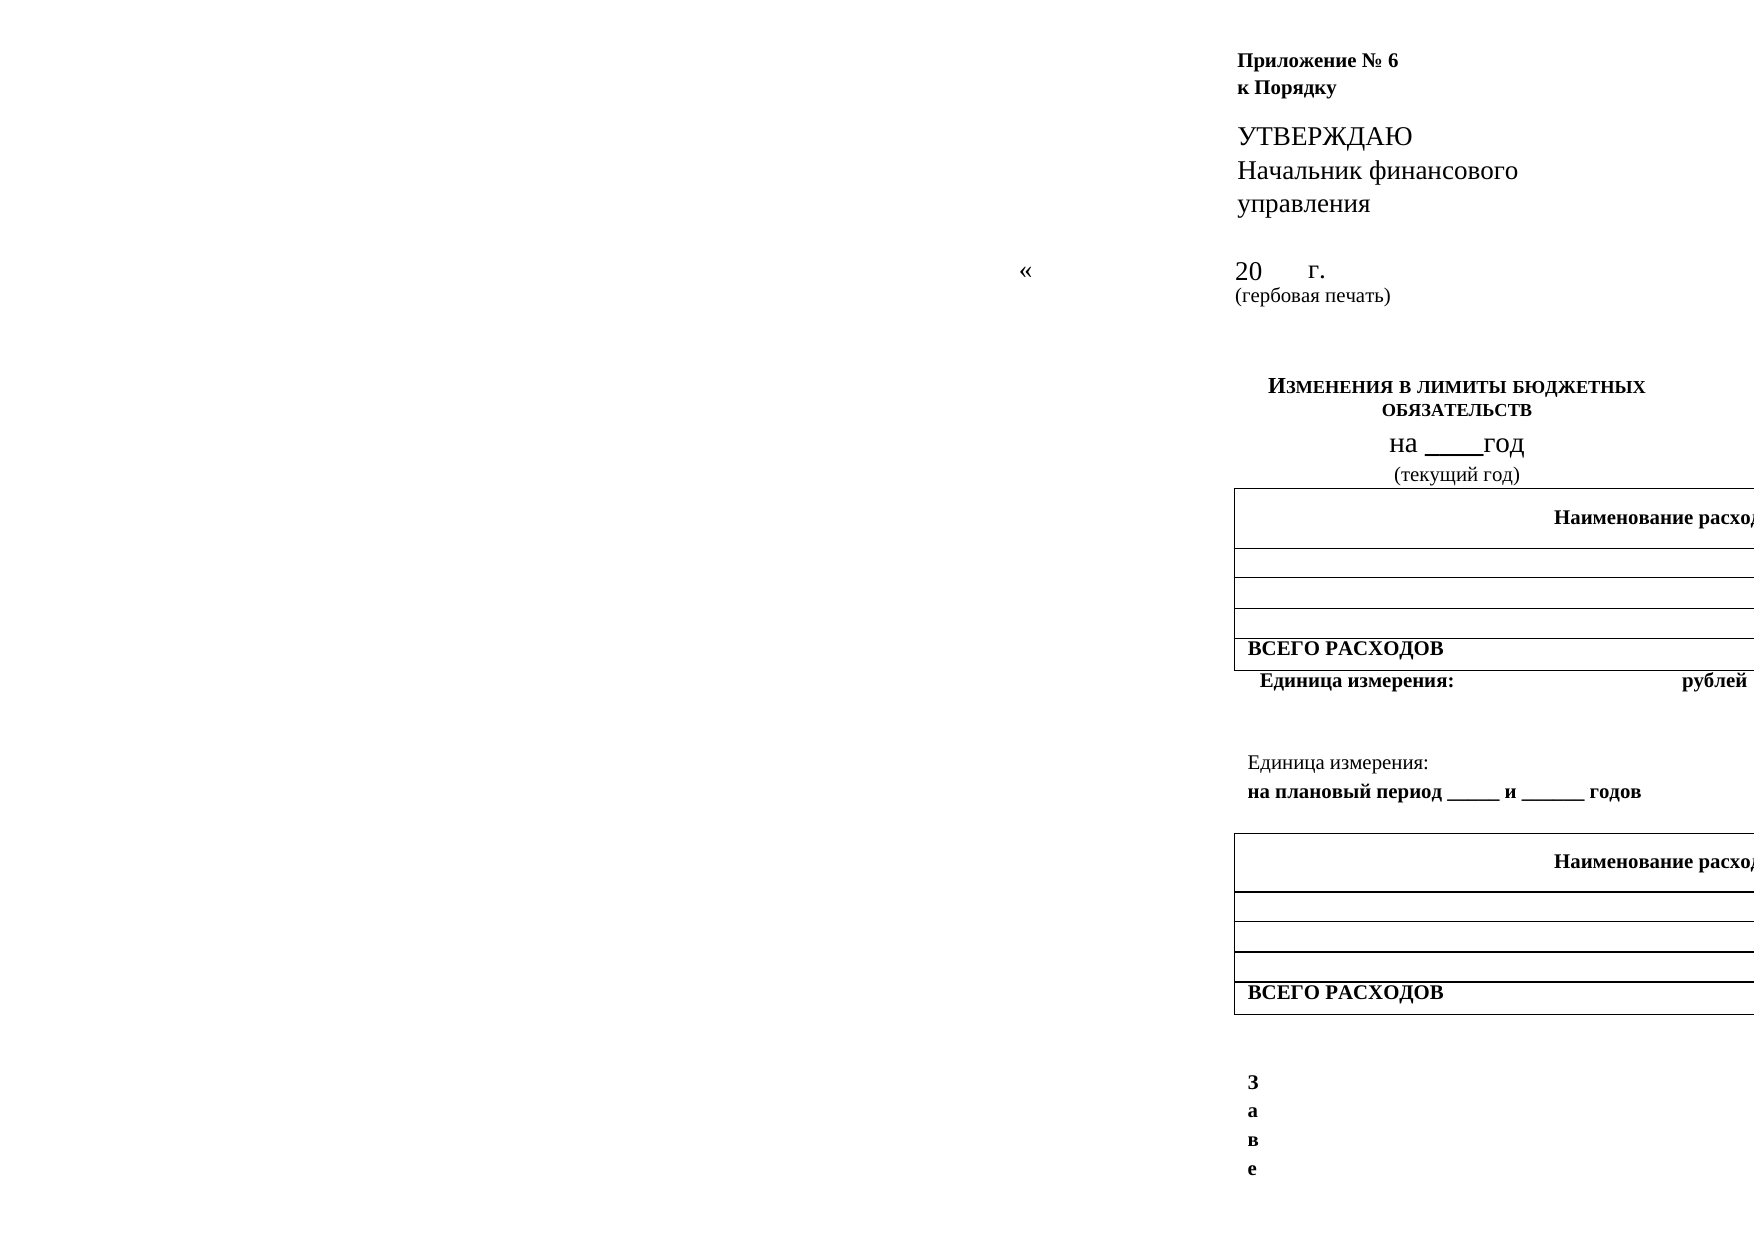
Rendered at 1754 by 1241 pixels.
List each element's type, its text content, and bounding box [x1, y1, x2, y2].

text Изменения в лимиты бюджетных обязательств [1249, 375, 1664, 421]
text (гербовая печать) [1235, 285, 1664, 306]
text рублей [1682, 671, 1754, 692]
table_cell [1235, 549, 1754, 577]
text УТВЕРЖДАЮ Начальник финансового управления [1237, 119, 1546, 219]
text (текущий год) [1249, 458, 1664, 488]
table_header Наименование расходов [1235, 489, 1754, 548]
table_cell ВСЕГО РАСХОДОВ [1235, 639, 1754, 670]
table_cell [1235, 893, 1754, 921]
text на ____год [1249, 429, 1664, 458]
text 20 [1235, 258, 1664, 285]
table_cell [1235, 922, 1754, 951]
table_cell [1235, 578, 1754, 608]
table_cell ВСЕГО РАСХОДОВ [1235, 983, 1754, 1013]
table_cell [1235, 609, 1754, 638]
text Единица измерения: на плановый период _____ и ______ годов рублей [1247, 747, 1650, 832]
table_cell [1235, 953, 1754, 981]
text г. [1308, 258, 1326, 283]
text Единица измерения: [1259, 671, 1478, 692]
text Приложение № 6 к Порядку [1237, 47, 1643, 99]
text « [1019, 258, 1032, 283]
table_header Наименование расходов [1235, 834, 1754, 891]
